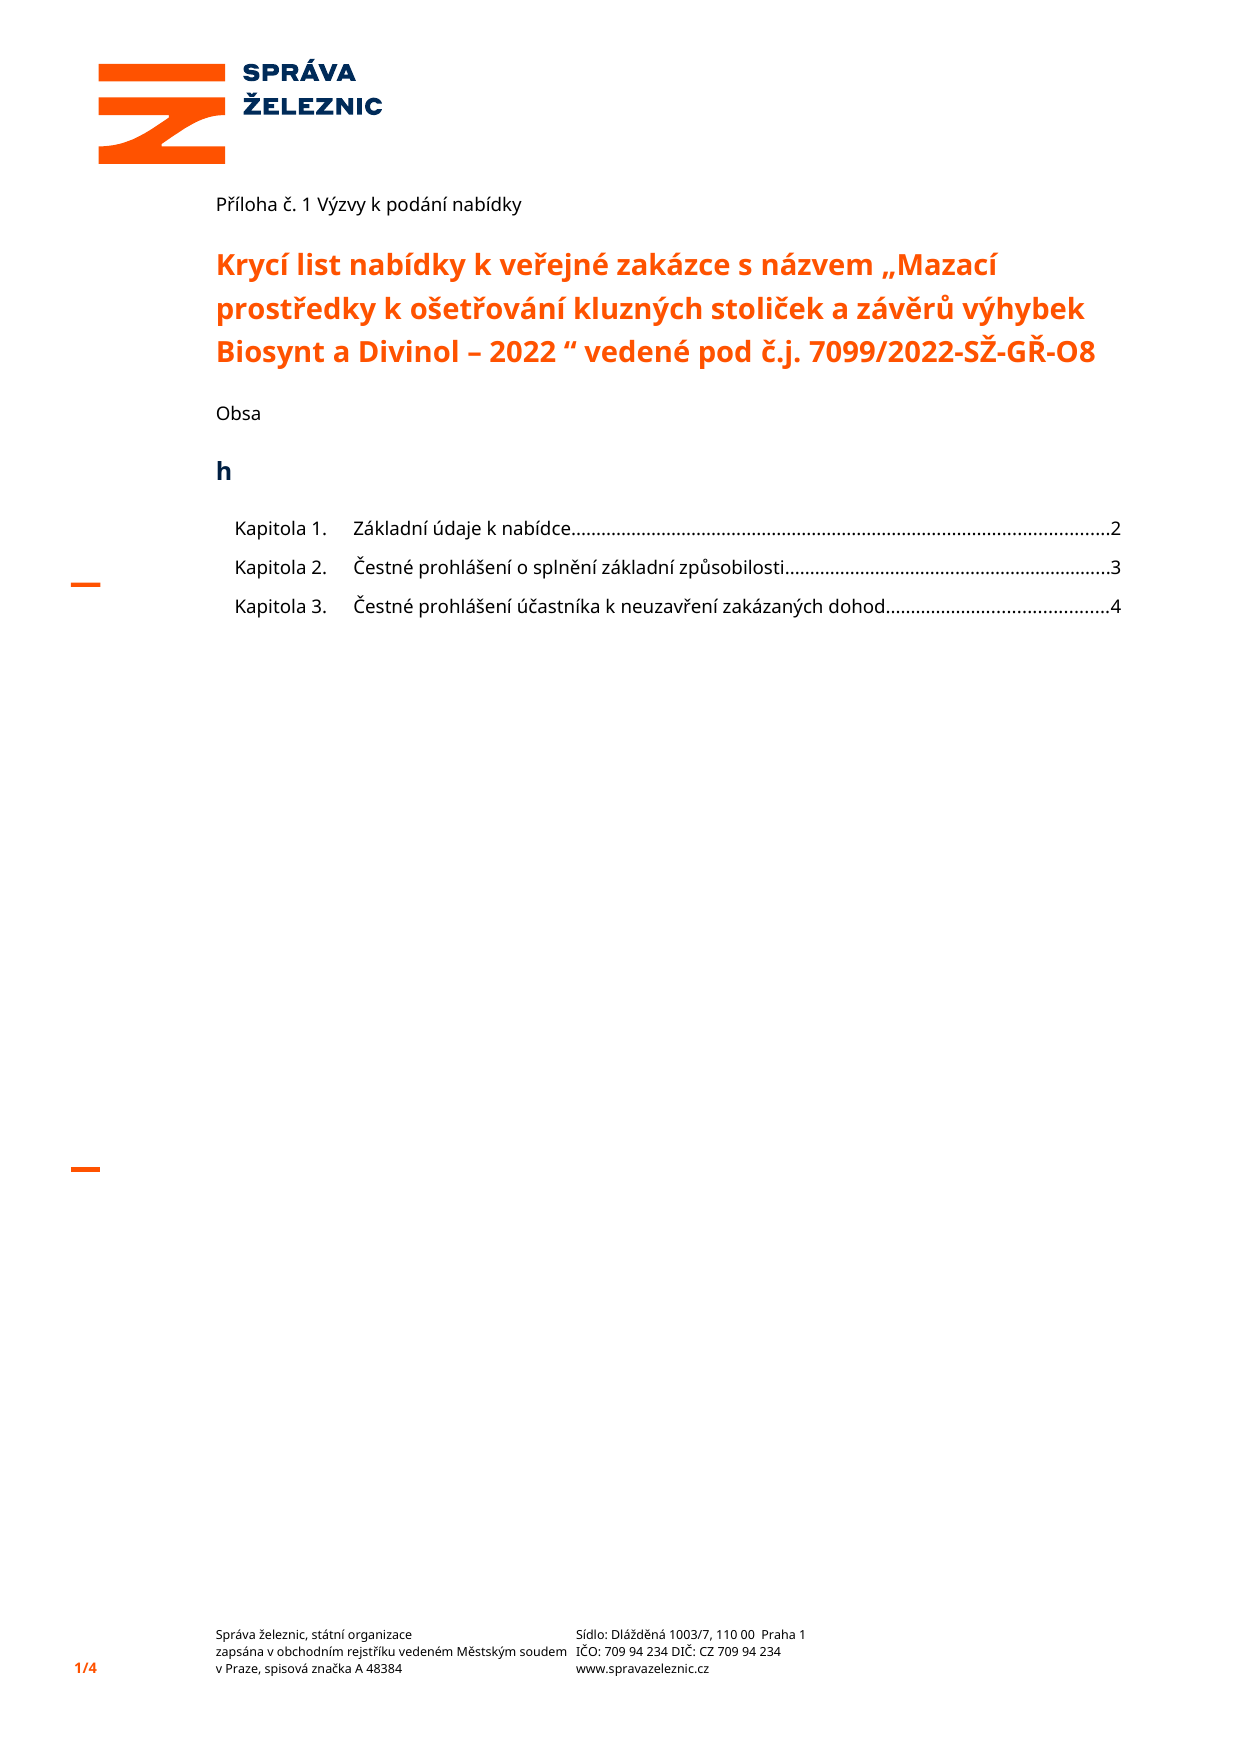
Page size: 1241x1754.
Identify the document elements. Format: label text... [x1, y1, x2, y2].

text Krycí list nabídky k veřejné zakázce s názvem „Mazací prostředky k ošetřování kluzných stoliček a závěrů výhybek Biosynt a Divinol – 2022 “ vedené pod č.j. 7099/2022-SŽ-GŘ-O8 [216, 244, 1122, 371]
text Příloha č. 1 Výzvy k podání nabídky [216, 191, 1122, 217]
